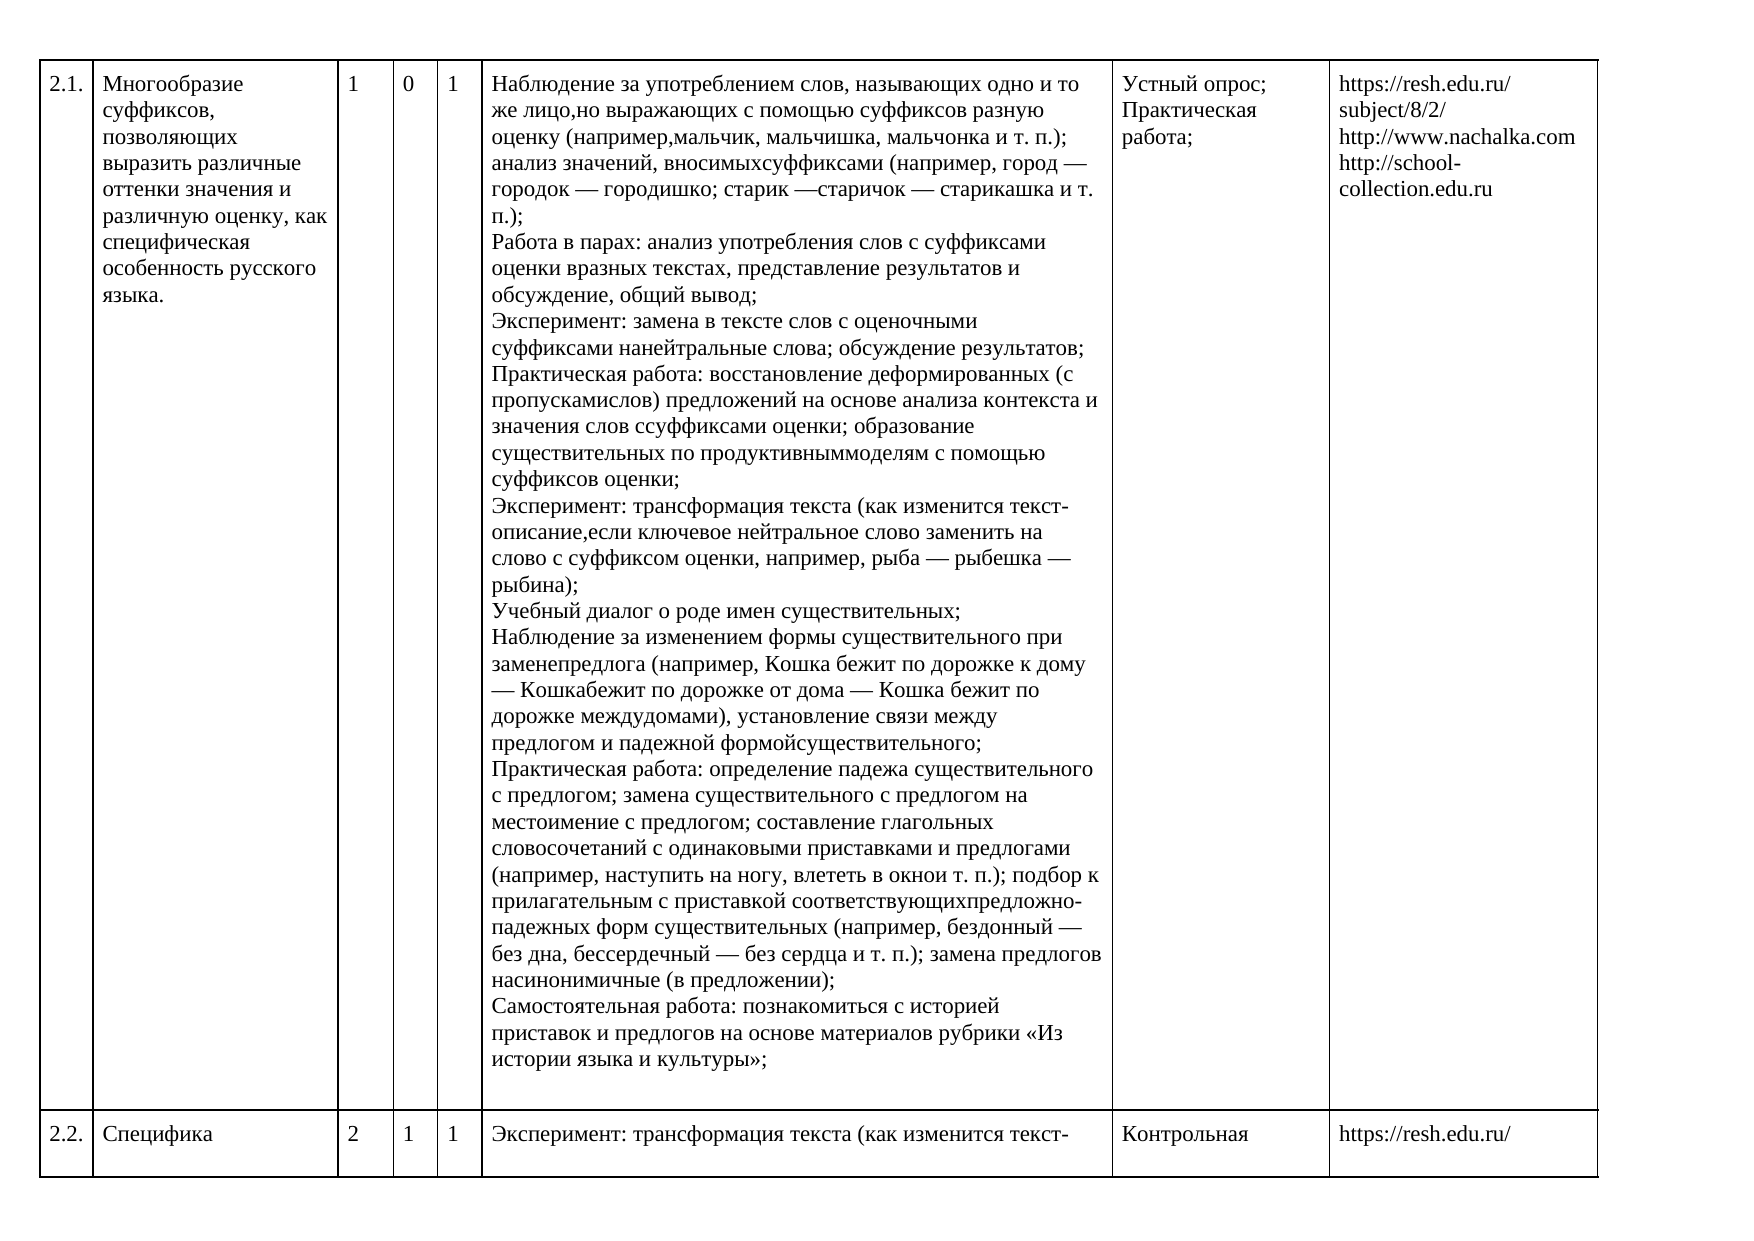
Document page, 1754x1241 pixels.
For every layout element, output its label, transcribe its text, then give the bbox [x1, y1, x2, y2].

table_cell 0 [394, 61, 437, 1109]
table_cell 2.2. [41, 1111, 92, 1176]
table_cell Многообразие суффиксов, позволяющих выразить различные оттенки значения и различную оценку, как специфическая особенность русского языка. [94, 61, 337, 1109]
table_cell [1113, 1111, 1329, 1176]
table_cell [1330, 1111, 1597, 1176]
table_cell 1 [438, 1111, 481, 1176]
table_cell 1 [438, 61, 481, 1109]
table_cell Наблюдение за употреблением слов, называющих одно и то же лицо,но выражающих с помощью суффиксов разную оценку (например,мальчик, мальчишка, мальчонка и т. п.); анализ значений, вносимыхсуффиксами (например, город — городок — городишко; старик —старичок — старикашка и т. п.); Работа в парах: анализ употребления слов с суффиксами оценки вразных текстах, представление результатов и обсуждение, общий вывод; Эксперимент: замена в тексте слов с оценочными суффиксами нанейтральные слова; обсуждение результатов; Практическая работа: восстановление деформированных (с пропускамислов) предложений на основе анализа контекста и значения слов ссуффиксами оценки; образование существительных по продуктивныммоделям с помощью суффиксов оценки; Эксперимент: трансформация текста (как изменится текст-описание,если ключевое нейтральное слово заменить на слово с суффиксом оценки, например, рыба — рыбешка — рыбина); Учебный диалог о роде имен существительных; Наблюдение за изменением формы существительного при заменепредлога (например, Кошка бежит по дорожке к дому — Кошкабежит по дорожке от дома — Кошка бежит по дорожке междудомами), установление связи между предлогом и падежной формойсуществительного; Практическая работа: определение падежа существительного с предлогом; замена существительного с предлогом на местоимение с предлогом; составление глагольных словосочетаний с одинаковыми приставками и предлогами (например, наступить на ногу, влететь в окнои т. п.); подбор к прилагательным с приставкой соответствующихпредложно-падежных форм существительных (например, бездонный —без дна, бессердечный — без сердца и т. п.); замена предлогов насинонимичные (в предложении); Самостоятельная работа: познакомиться с историей приставок и предлогов на основе материалов рубрики «Из истории языка и культуры»; [483, 61, 1112, 1109]
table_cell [94, 1111, 337, 1176]
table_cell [483, 1111, 1112, 1176]
table_cell Устный опрос; Практическая работа; [1113, 61, 1329, 1109]
table_cell https://resh.edu.ru/subject/8/2/ http://www.nachalka.com http://school-collection.edu.ru [1330, 61, 1597, 1109]
table_cell 2 [339, 1111, 393, 1176]
table_cell 1 [339, 61, 393, 1109]
table_cell 2.1. [41, 61, 92, 1109]
table_cell 1 [394, 1111, 437, 1176]
